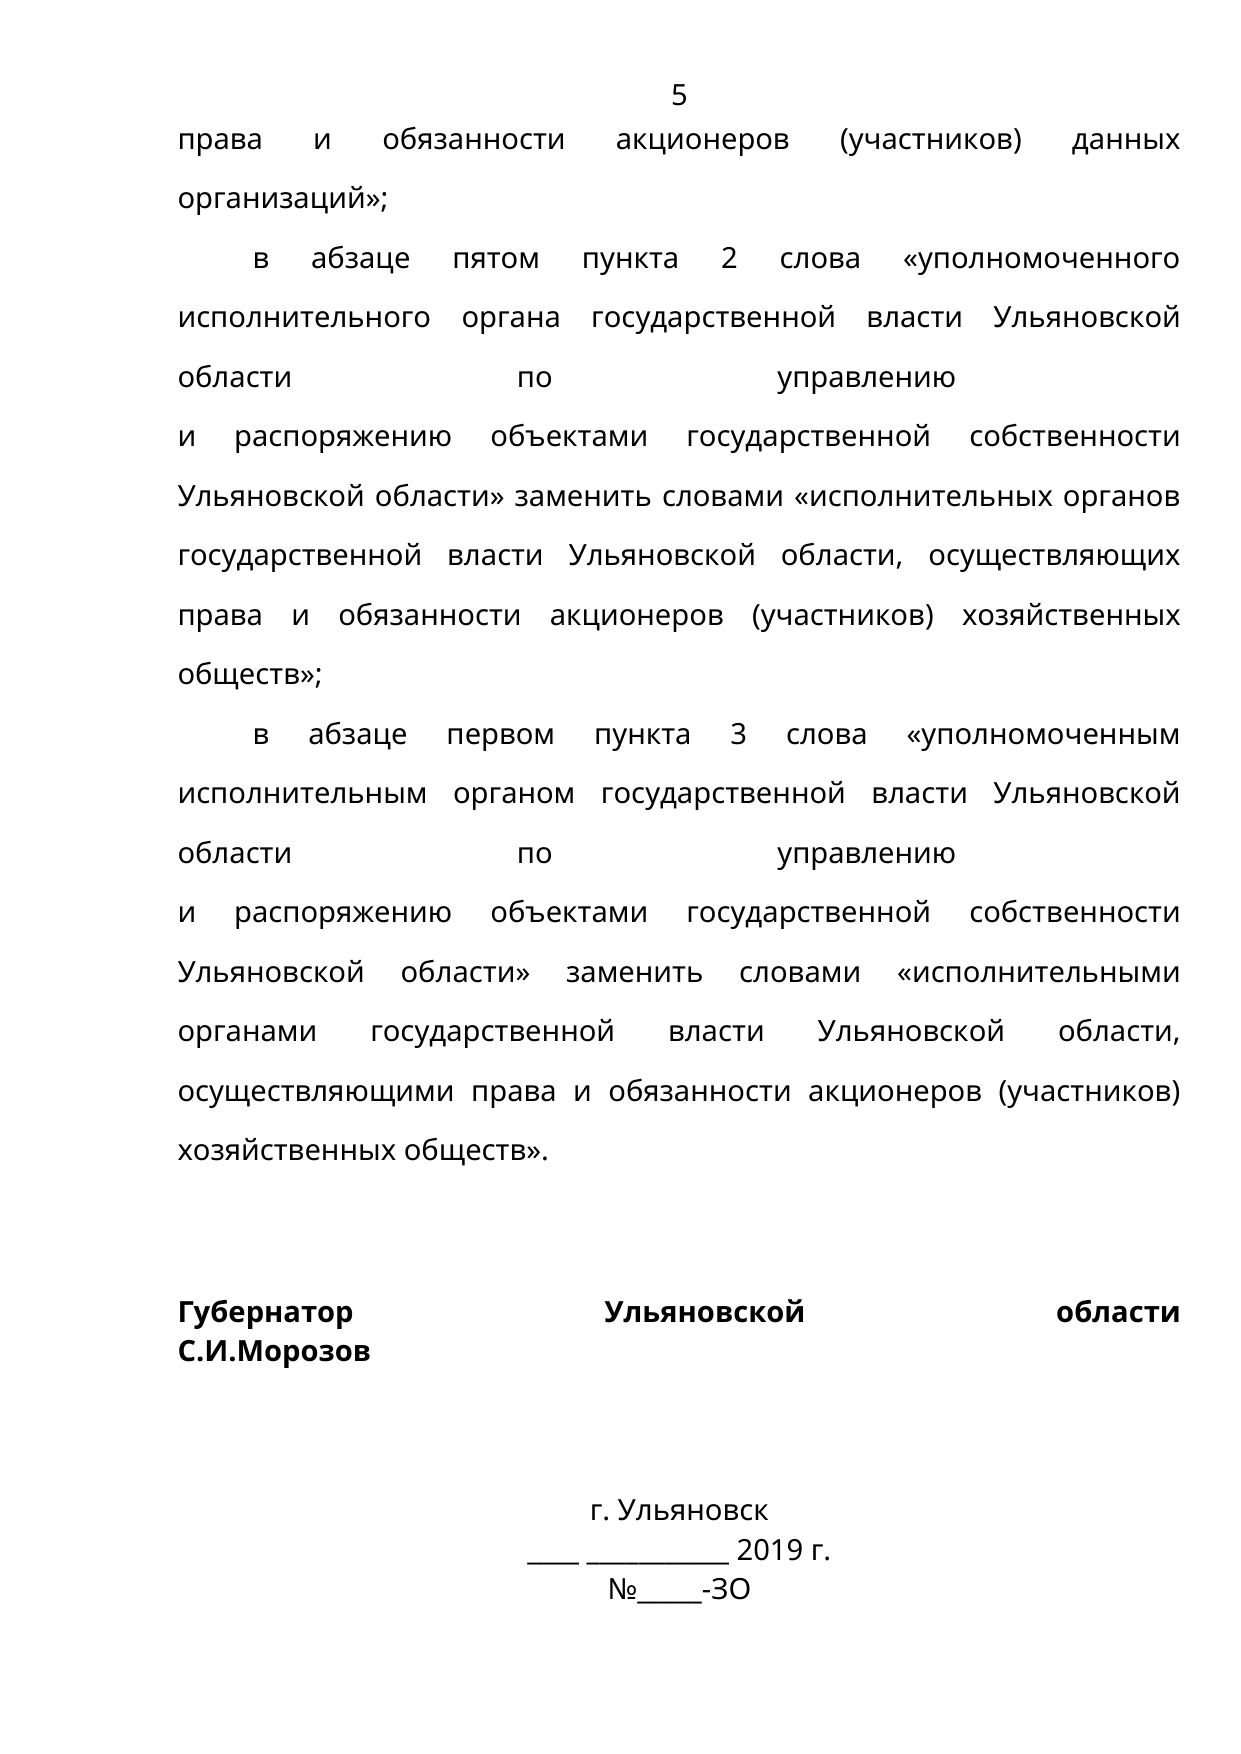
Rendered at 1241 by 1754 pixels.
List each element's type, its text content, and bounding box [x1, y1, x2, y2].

list в абзаце первом пункта 3 слова «уполномоченным исполнительным органом государственной власти Ульяновской области по управлению и распоряжению объектами государственной собственности Ульяновской области» заменить словами «исполнительными органами государственной власти Ульяновской области, осуществляющими права и обязанности акционеров (участников) хозяйственных обществ». [177, 713, 1181, 1169]
text Губернатор Ульяновской области С.И.Морозов [177, 1291, 1181, 1370]
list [177, 118, 1181, 217]
text г. Ульяновск [177, 1489, 1181, 1529]
text ____ ___________ 2019 г. [177, 1529, 1181, 1569]
text №_____-ЗО [177, 1569, 1181, 1608]
list в абзаце пятом пункта 2 слова «уполномоченного исполнительного органа государственной власти Ульяновской области по управлению и распоряжению объектами государственной собственности Ульяновской области» заменить словами «исполнительных органов государственной власти Ульяновской области, осуществляющих права и обязанности акционеров (участников) хозяйственных обществ»; [177, 237, 1181, 693]
